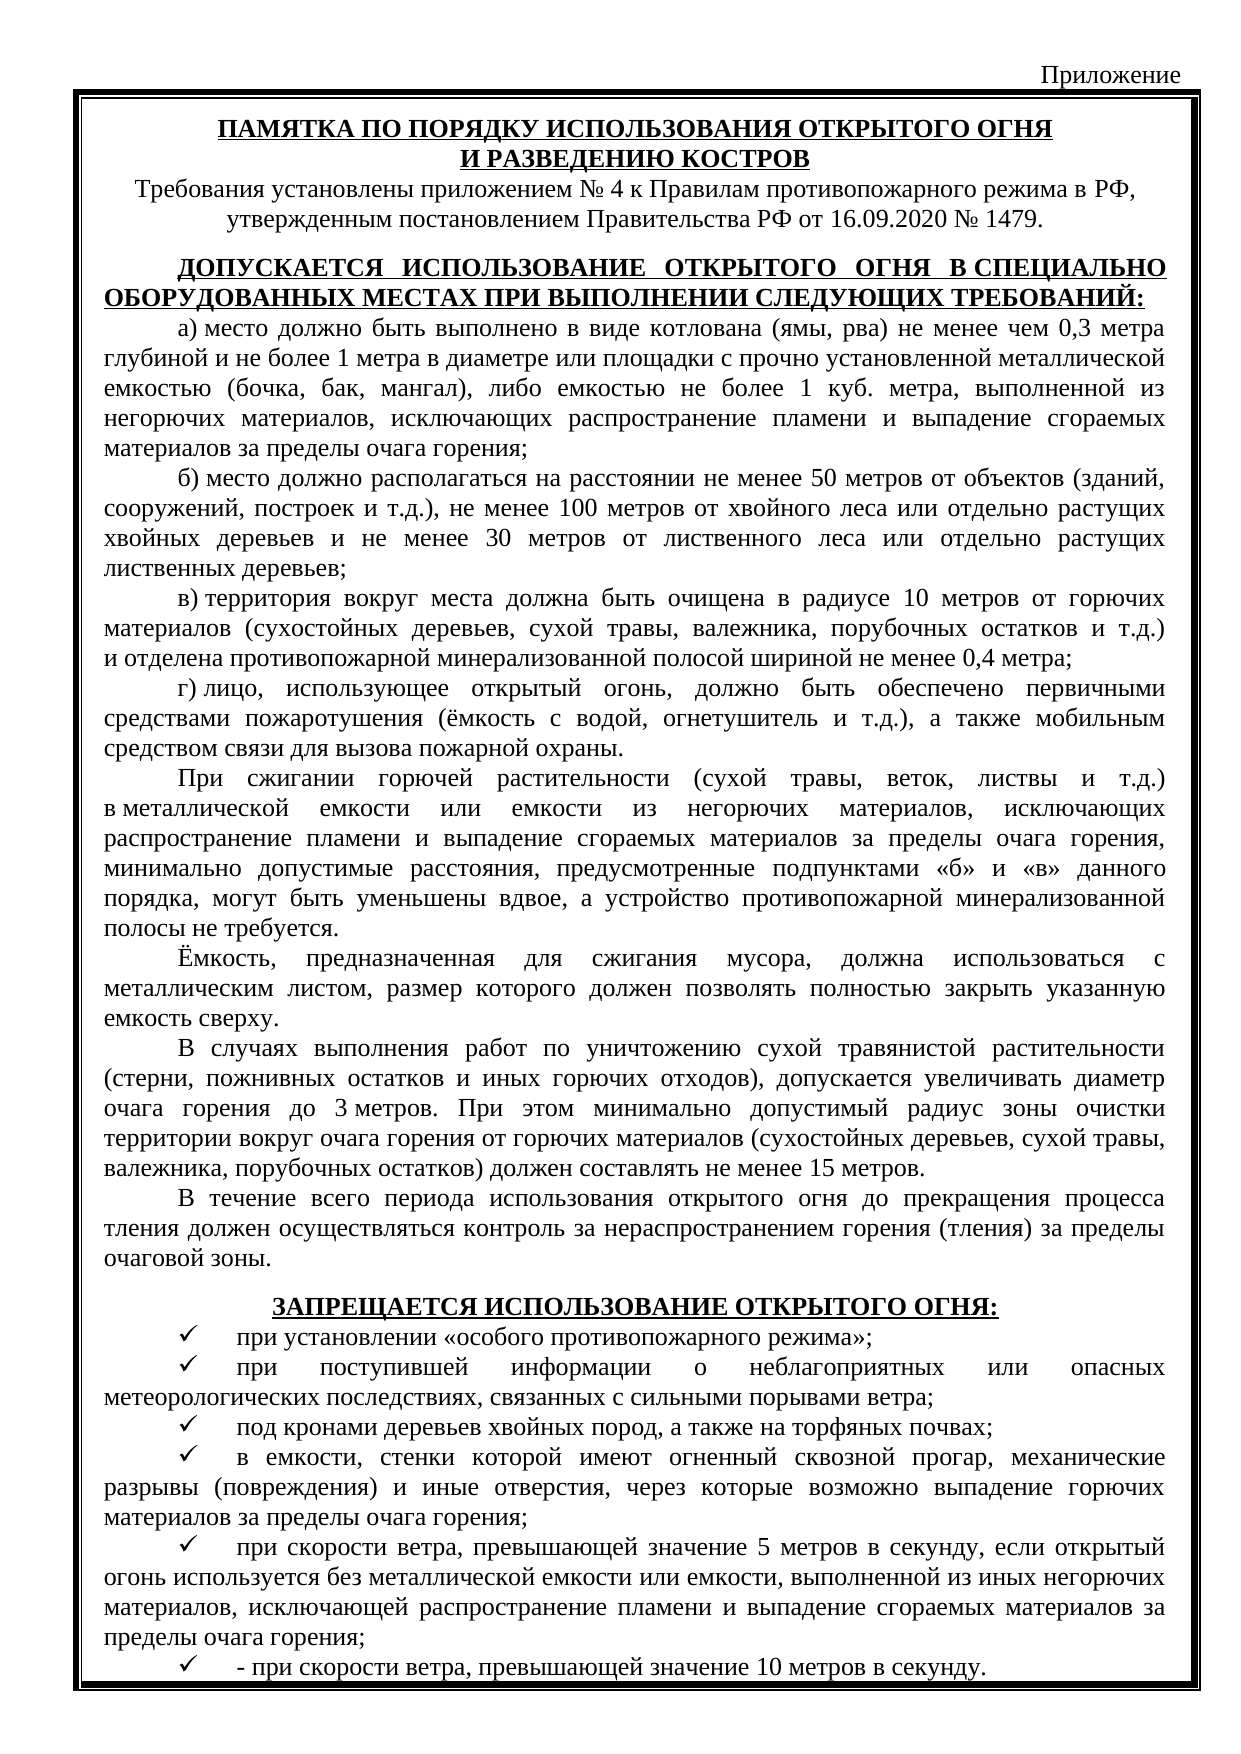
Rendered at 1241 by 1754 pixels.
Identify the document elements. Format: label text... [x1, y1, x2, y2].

text Приложение [89, 59, 1181, 89]
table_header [82, 99, 1191, 1681]
